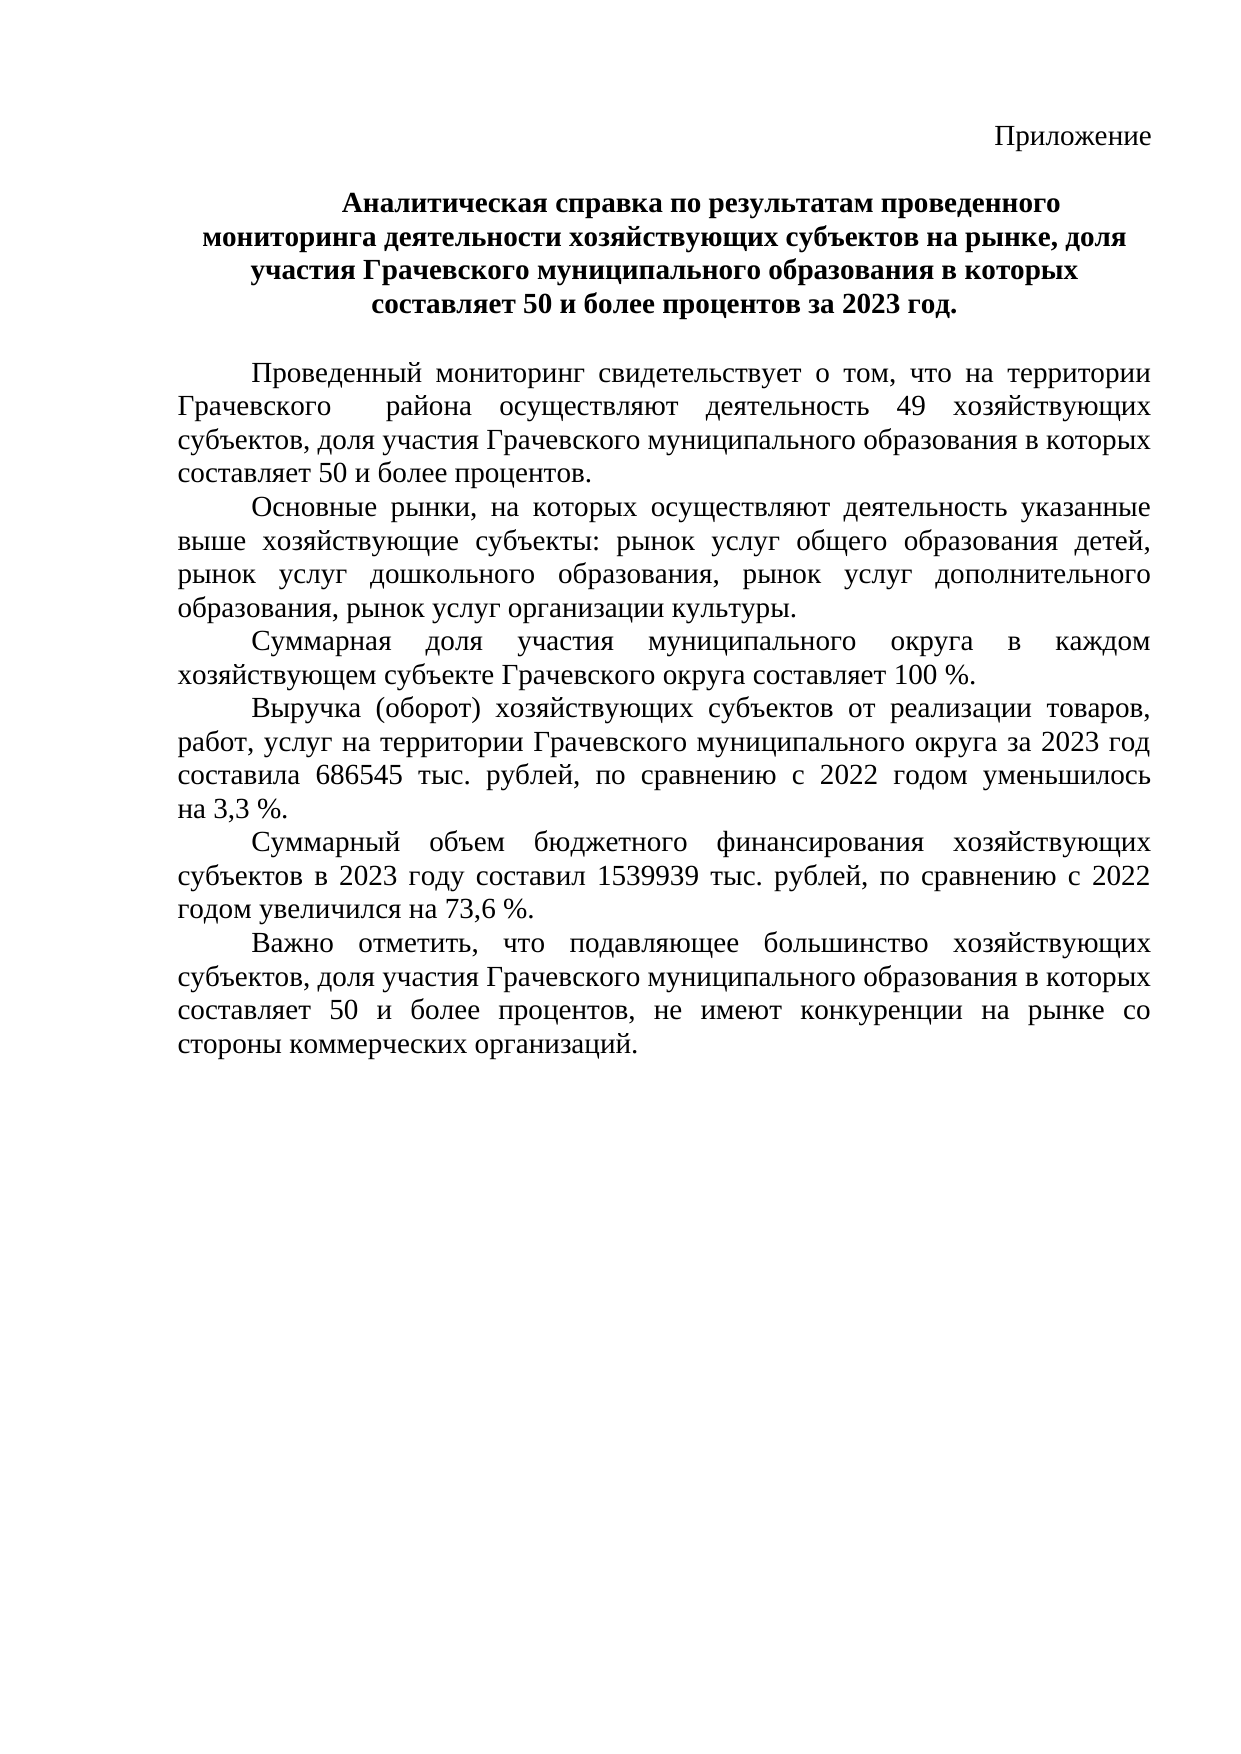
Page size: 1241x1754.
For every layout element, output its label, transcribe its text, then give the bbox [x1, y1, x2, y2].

text Приложение [177, 118, 1152, 152]
text Проведенный мониторинг свидетельствует о том, что на территории Грачевского района осуществляют деятельность 49 хозяйствующих субъектов, доля участия Грачевского муниципального образования в которых составляет 50 и более процентов. [177, 355, 1152, 489]
text Выручка (оборот) хозяйствующих субъектов от реализации товаров, работ, услуг на территории Грачевского муниципального округа за 2023 год составила 686545 тыс. рублей, по сравнению с 2022 годом уменьшилось на 3,3 %. [177, 690, 1152, 824]
text Основные рынки, на которых осуществляют деятельность указанные выше хозяйствующие субъекты: рынок услуг общего образования детей, рынок услуг дошкольного образования, рынок услуг дополнительного образования, рынок услуг организации культуры. [177, 489, 1152, 623]
text Аналитическая справка по результатам проведенного мониторинга деятельности хозяйствующих субъектов на рынке, доля участия Грачевского муниципального образования в которых составляет 50 и более процентов за 2023 год. [177, 185, 1152, 319]
text Суммарная доля участия муниципального округа в каждом хозяйствующем субъекте Грачевского округа составляет 100 %. [177, 623, 1152, 690]
text Суммарный объем бюджетного финансирования хозяйствующих субъектов в 2023 году составил 1539939 тыс. рублей, по сравнению с 2022 годом увеличился на 73,6 %. [177, 824, 1152, 925]
text Важно отметить, что подавляющее большинство хозяйствующих субъектов, доля участия Грачевского муниципального образования в которых составляет 50 и более процентов, не имеют конкуренции на рынке со стороны коммерческих организаций. [177, 925, 1152, 1059]
